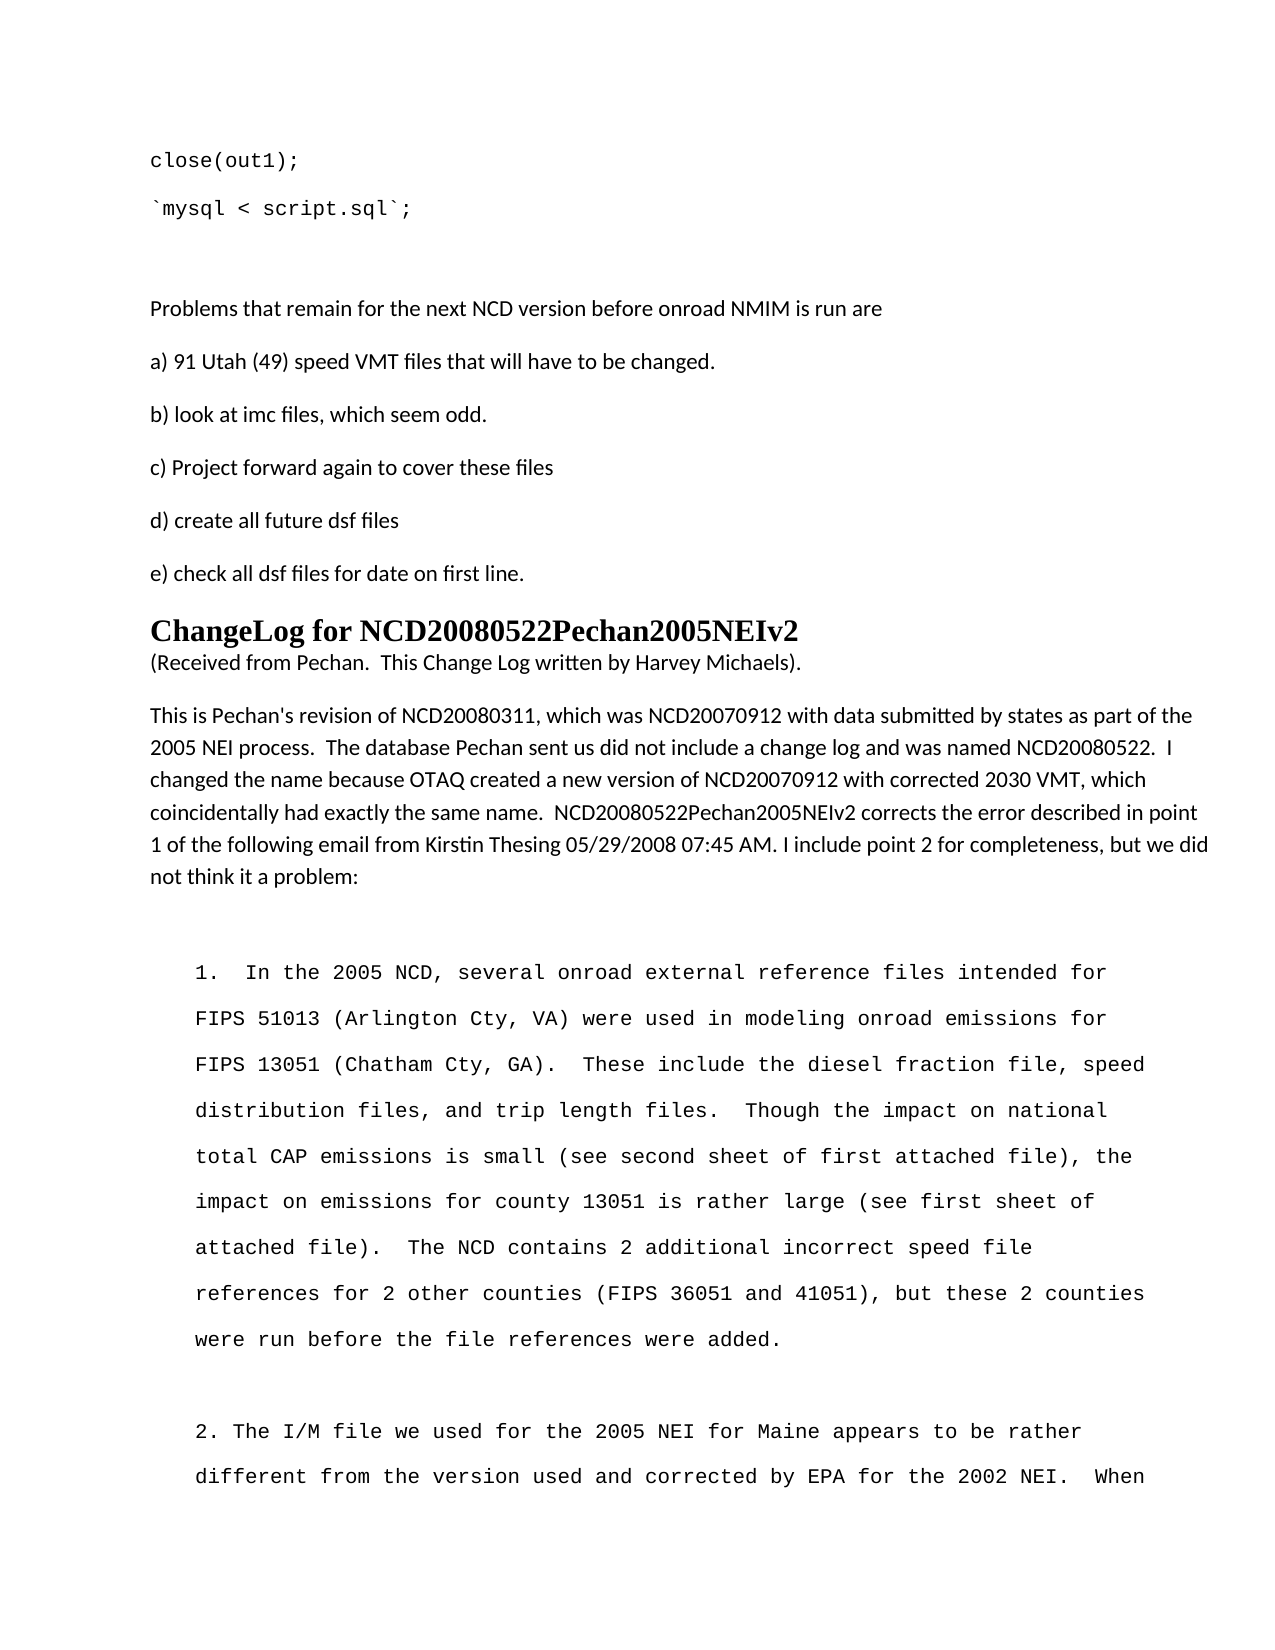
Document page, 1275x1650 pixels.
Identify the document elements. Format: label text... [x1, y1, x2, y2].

text close(out1); [150, 150, 1215, 174]
text attached file). The NCD contains 2 additional incorrect speed file [195, 1236, 1215, 1261]
text d) create all future dsf files [150, 506, 1215, 534]
text 2. The I/M file we used for the 2005 NEI for Maine appears to be rather [195, 1419, 1215, 1444]
text FIPS 51013 (Arlington Cty, VA) were used in modeling onroad emissions for [195, 1007, 1215, 1032]
text b) look at imc files, which seem odd. [150, 400, 1215, 428]
text Problems that remain for the next NCD version before onroad NMIM is run are [150, 294, 1215, 322]
text This is Pechan's revision of NCD20080311, which was NCD20070912 with data submitted by states as part of the 2005 NEI process. The database Pechan sent us did not include a change log and was named NCD20080522. I changed the name because OTAQ created a new version of NCD20070912 with corrected 2030 VMT, which coincidentally had exactly the same name. NCD20080522Pechan2005NEIv2 corrects the error described in point 1 of the following email from Kirstin Thesing 05/29/2008 07:45 AM. I include point 2 for completeness, but we did not think it a problem: [150, 701, 1215, 890]
text distribution files, and trip length files. Though the impact on national [195, 1098, 1215, 1123]
text c) Project forward again to cover these files [150, 453, 1215, 481]
text impact on emissions for county 13051 is rather large (see first sheet of [195, 1190, 1215, 1215]
text were run before the file references were added. [195, 1328, 1215, 1353]
text FIPS 13051 (Chatham Cty, GA). These include the diesel fraction file, speed [195, 1053, 1215, 1078]
text (Received from Pechan. This Change Log written by Harvey Michaels). [150, 648, 1215, 676]
text 1. In the 2005 NCD, several onroad external reference files intended for [195, 961, 1215, 986]
text `mysql < script.sql`; [150, 198, 1215, 222]
text a) 91 Utah (49) speed VMT files that will have to be changed. [150, 347, 1215, 375]
text e) check all dsf files for date on first line. [150, 559, 1215, 587]
subtitle ChangeLog for NCD20080522Pechan2005NEIv2 [150, 612, 1215, 648]
text references for 2 other counties (FIPS 36051 and 41051), but these 2 counties [195, 1282, 1215, 1307]
text different from the version used and corrected by EPA for the 2002 NEI. When [195, 1465, 1215, 1490]
text total CAP emissions is small (see second sheet of first attached file), the [195, 1144, 1215, 1169]
